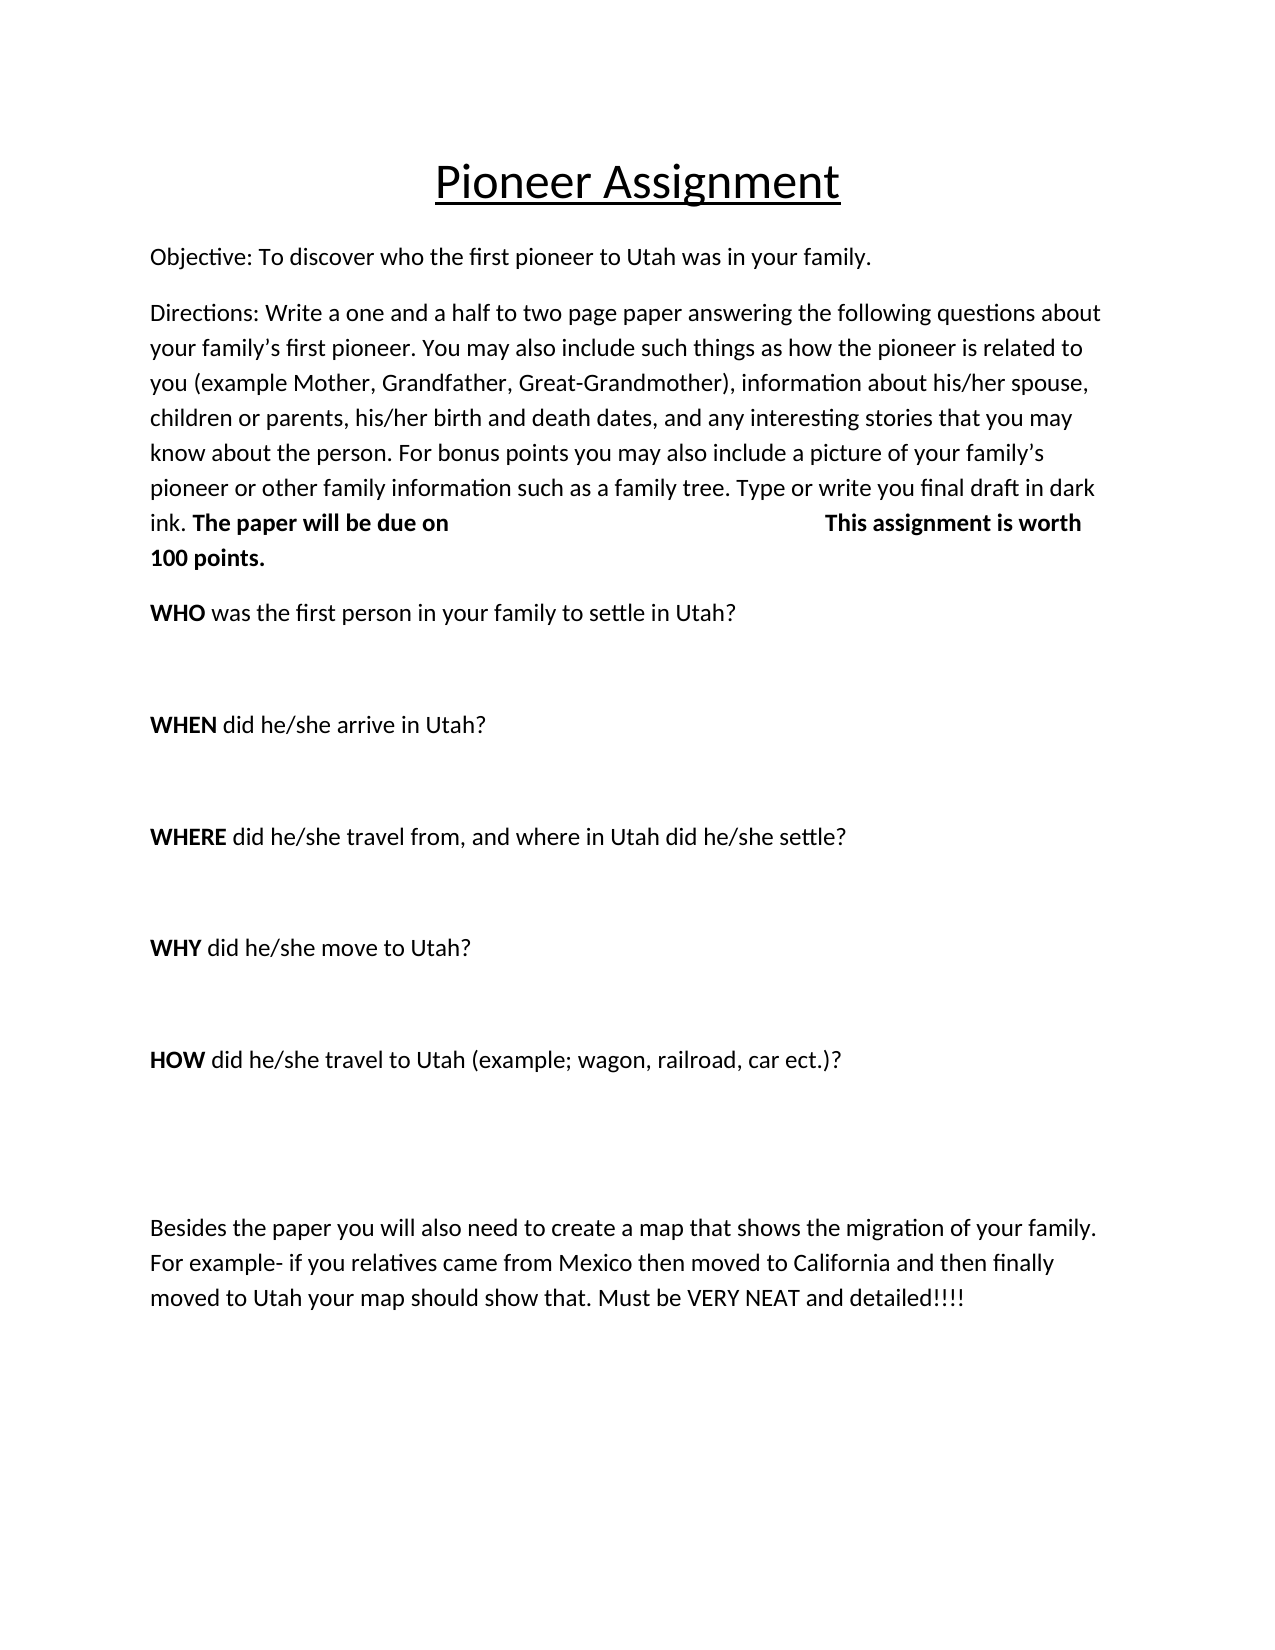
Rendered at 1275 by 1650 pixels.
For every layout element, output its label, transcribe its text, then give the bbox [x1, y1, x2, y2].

text Besides the paper you will also need to create a map that shows the migration of your family. For example- if you relatives came from Mexico then moved to California and then finally moved to Utah your map should show that. Must be VERY NEAT and detailed!!!! [150, 1212, 1125, 1312]
text WHO was the first person in your family to settle in Utah? [150, 598, 1125, 628]
text HOW did he/she travel to Utah (example; wagon, railroad, car ect.)? [150, 1044, 1125, 1075]
text Objective: To discover who the first pioneer to Utah was in your family. [150, 241, 1125, 271]
text WHEN did he/she arrive in Utah? [150, 709, 1125, 740]
text Pioneer Assignment [150, 150, 1125, 211]
text WHERE did he/she travel from, and where in Utah did he/she settle? [150, 821, 1125, 851]
text WHY did he/she move to Utah? [150, 933, 1125, 963]
text Directions: Write a one and a half to two page paper answering the following questions about your family’s first pioneer. You may also include such things as how the pioneer is related to you (example Mother, Grandfather, Great-Grandmother), information about his/her spouse, children or parents, his/her birth and death dates, and any interesting stories that you may know about the person. For bonus points you may also include a picture of your family’s pioneer or other family information such as a family tree. Type or write you final draft in dark ink. The paper will be due on This assignment is worth 100 points. [150, 297, 1125, 572]
